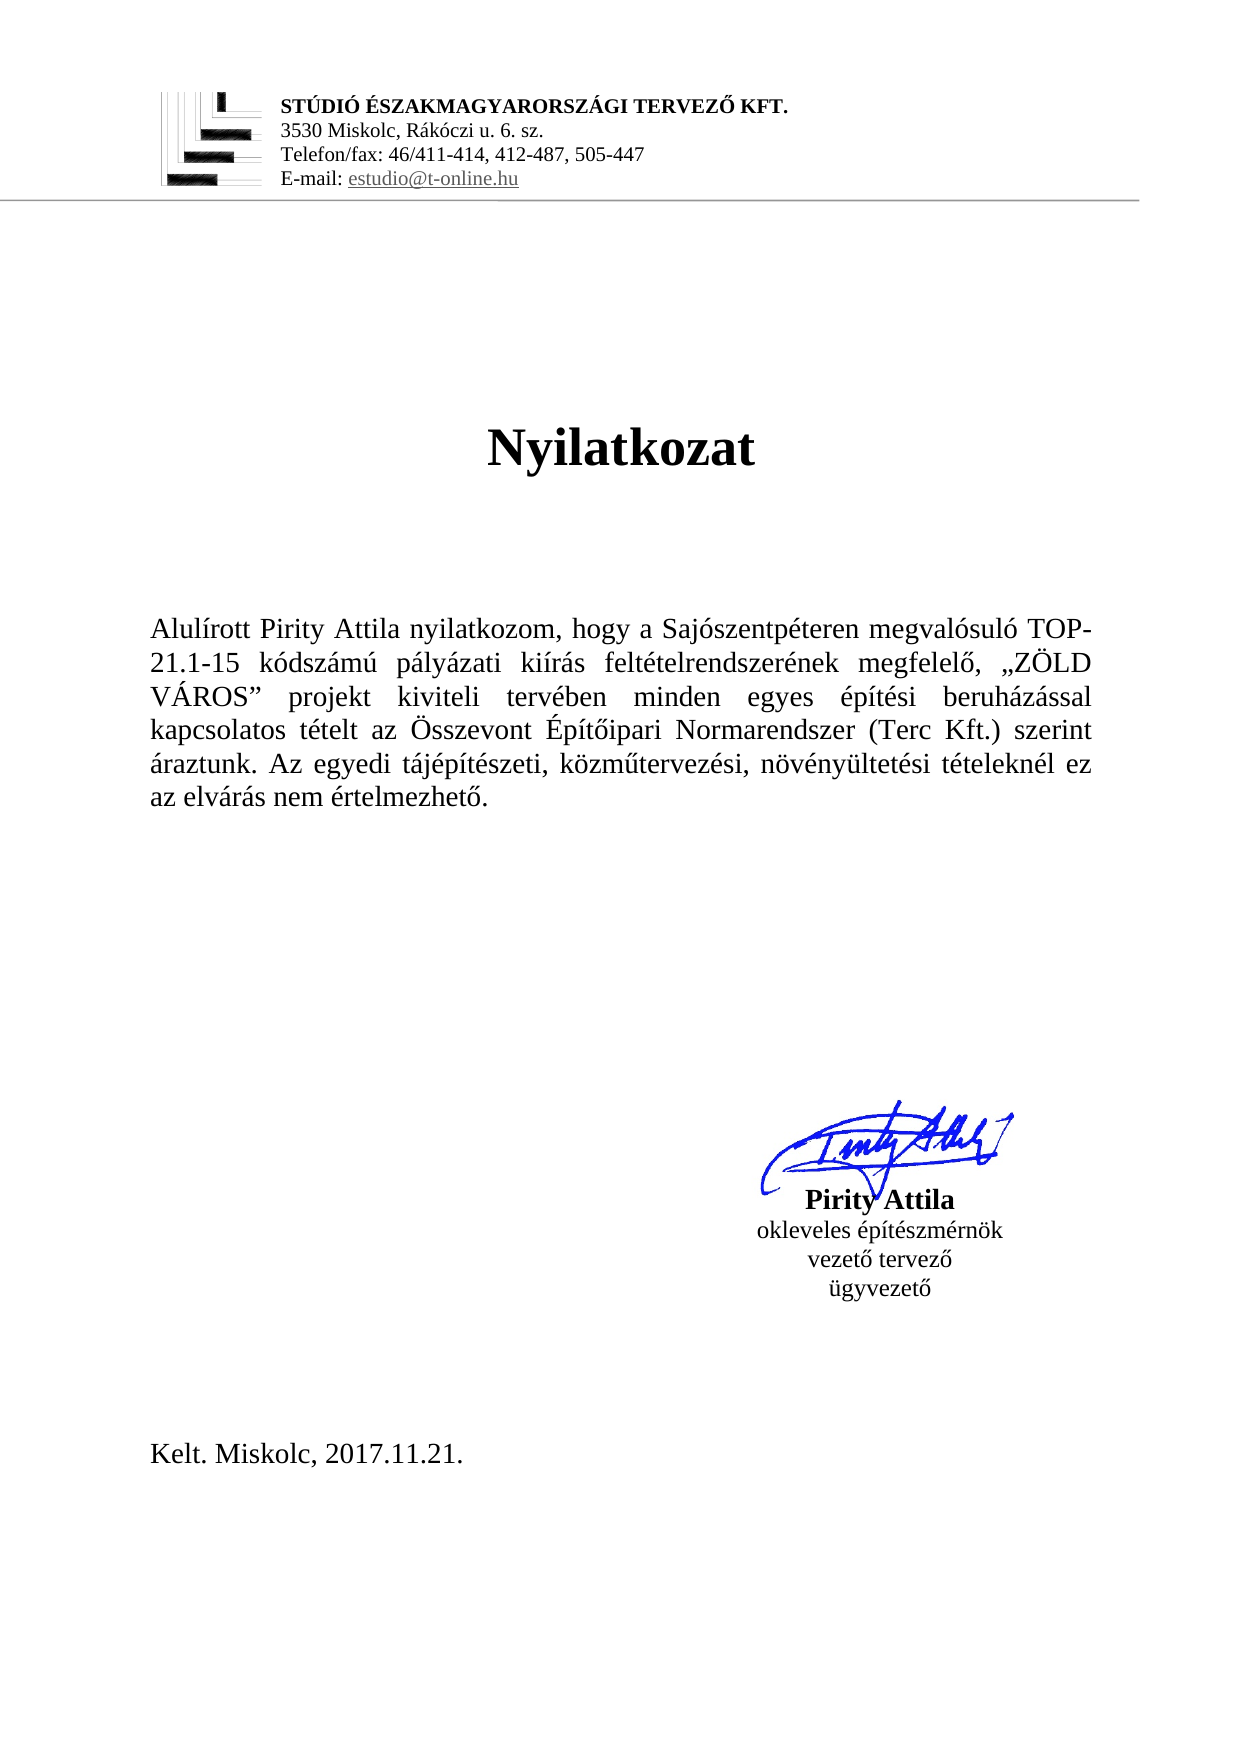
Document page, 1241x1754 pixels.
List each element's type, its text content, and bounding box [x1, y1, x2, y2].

text Telefon/fax: 46/411-414, 412-487, 505-447 [262, 142, 1093, 166]
text vezető tervező [667, 1244, 1093, 1273]
text ügyvezető [667, 1273, 1093, 1302]
text Pirity Attila [667, 1182, 1093, 1215]
text 3530 Miskolc, Rákóczi u. 6. sz. [262, 118, 1093, 142]
picture [150, 92, 262, 205]
text Kelt. Miskolc, 2017.11.21. [150, 1436, 1093, 1469]
text Alulírott Pirity Attila nyilatkozom, hogy a Sajószentpéteren megvalósuló TOP-21.1-15 kódszámú pályázati kiírás feltételrendszerének megfelelő, „ZÖLD VÁROS” projekt kiviteli tervében minden egyes építési beruházással kapcsolatos tételt az Összevont Építőipari Normarendszer (Terc Kft.) szerint áraztunk. Az egyedi tájépítészeti, közműtervezési, növényültetési tételeknél ez az elvárás nem értelmezhető. [150, 612, 1093, 813]
text okleveles építészmérnök [667, 1215, 1093, 1244]
text STÚDIÓ Északmagyarországi Tervező Kft. [262, 94, 1093, 118]
picture [740, 1088, 1032, 1182]
text E-mail: estudio@t-online.hu [262, 166, 1093, 190]
text Nyilatkozat [150, 415, 1093, 477]
